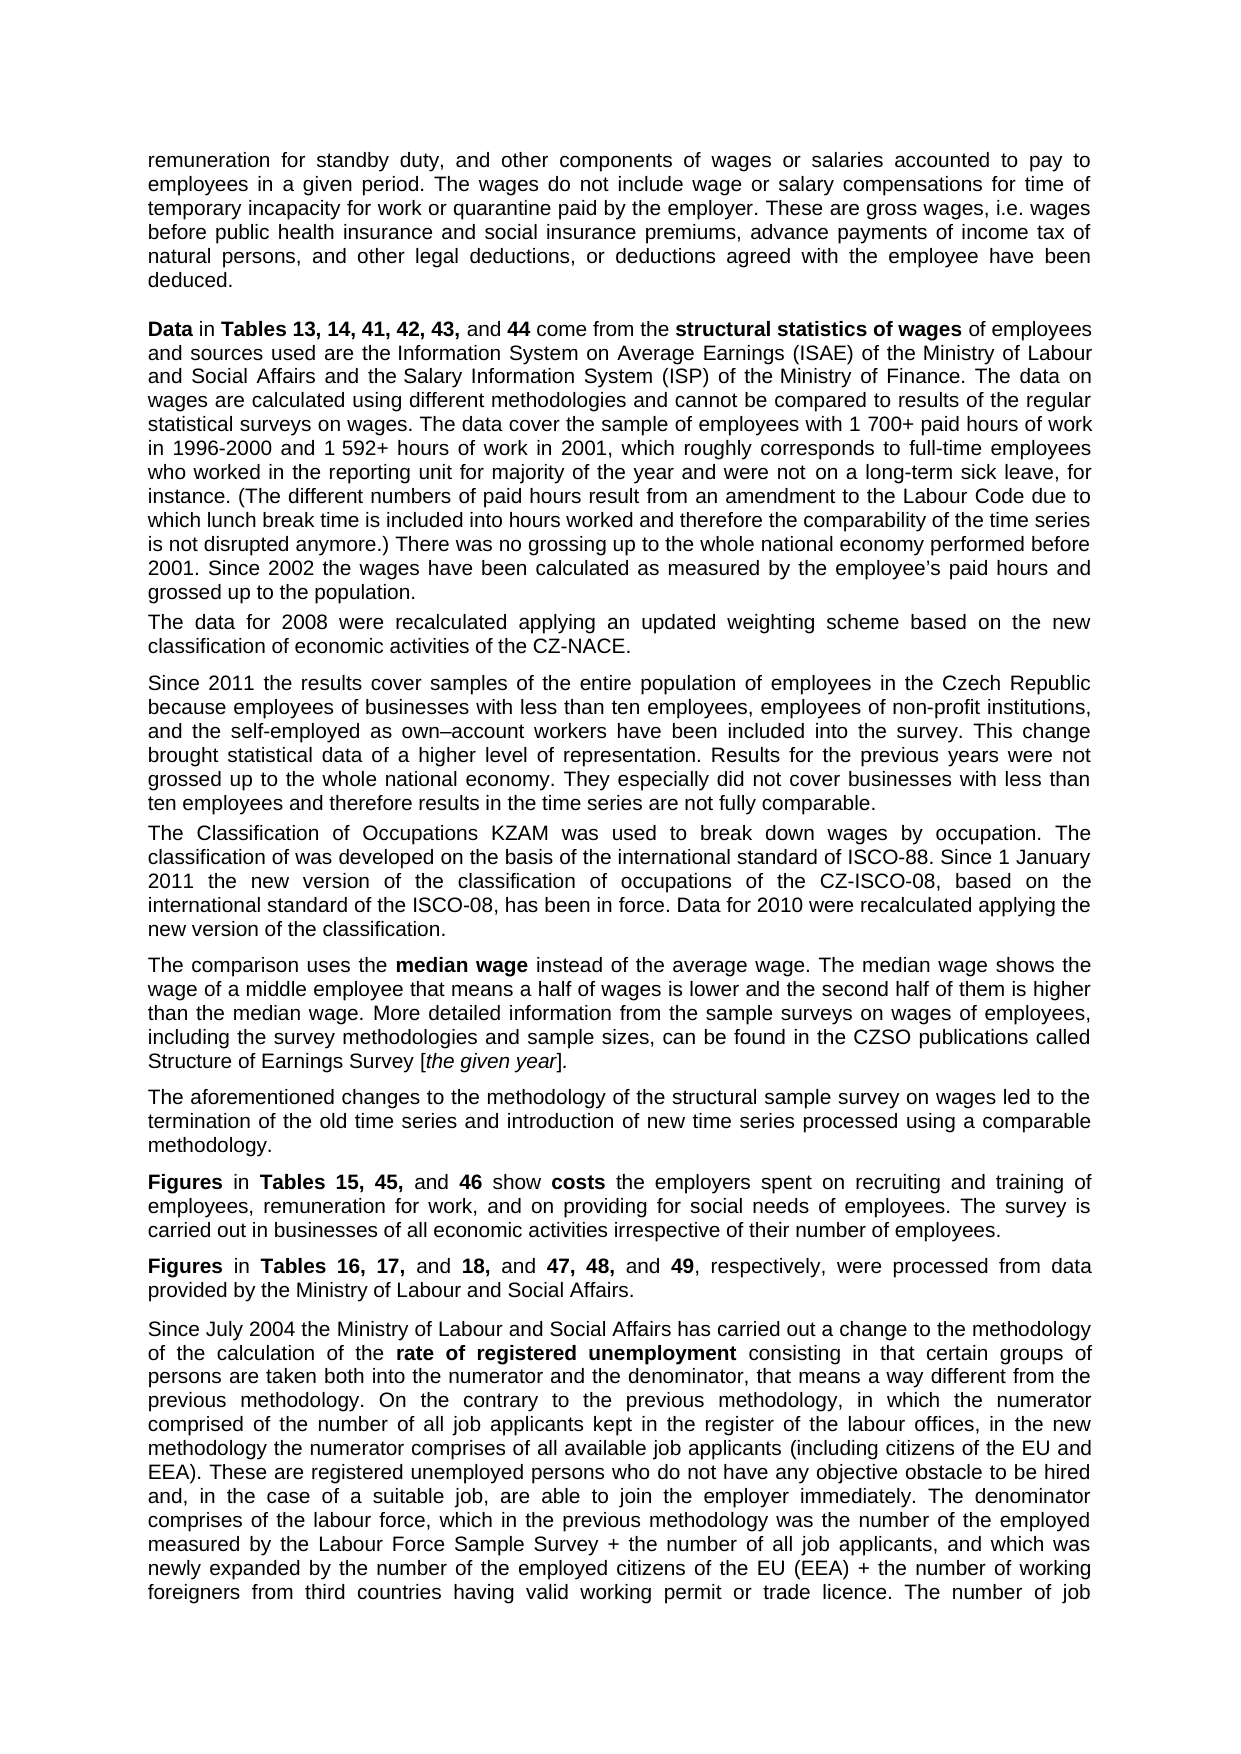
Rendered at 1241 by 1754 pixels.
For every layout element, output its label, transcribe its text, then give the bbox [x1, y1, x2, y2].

text Since 2011 the results cover samples of the entire population of employees in the Czech Republic because employees of businesses with less than ten employees, employees of non-profit institutions, and the self-employed as own–account workers have been included into the survey. This change brought statistical data of a higher level of representation. Results for the previous years were not grossed up to the whole national economy. They especially did not cover businesses with less than ten employees and therefore results in the time series are not fully comparable. [148, 671, 1092, 814]
text Figures in Tables 16, 17, and 18, and 47, 48, and 49, respectively, were processed from data provided by the Ministry of Labour and Social Affairs. [148, 1254, 1092, 1302]
text The aforementioned changes to the methodology of the structural sample survey on wages led to the termination of the old time series and introduction of new time series processed using a comparable methodology. [148, 1085, 1092, 1157]
text Data in Tables 13, 14, 41, 42, 43, and 44 come from the structural statistics of wages of employees and sources used are the Information System on Average Earnings (ISAE) of the Ministry of Labour and Social Affairs and the Salary Information System (ISP) of the Ministry of Finance. The data on wages are calculated using different methodologies and cannot be compared to results of the regular statistical surveys on wages. The data cover the sample of employees with 1 700+ paid hours of work in 1996-2000 and 1 592+ hours of work in 2001, which roughly corresponds to full-time employees who worked in the reporting unit for majority of the year and were not on a long-term sick leave, for instance. (The different numbers of paid hours result from an amendment to the Labour Code due to which lunch break time is included into hours worked and therefore the comparability of the time series is not disrupted anymore.) There was no grossing up to the whole national economy performed before 2001. Since 2002 the wages have been calculated as measured by the employee’s paid hours and grossed up to the population. [148, 316, 1092, 604]
text The comparison uses the median wage instead of the average wage. The median wage shows the wage of a middle employee that means a half of wages is lower and the second half of them is higher than the median wage. More detailed information from the sample surveys on wages of employees, including the survey methodologies and sample sizes, can be found in the CZSO publications called Structure of Earnings Survey [the given year]. [148, 953, 1092, 1073]
text The data for 2008 were recalculated applying an updated weighting scheme based on the new classification of economic activities of the CZ-NACE. [148, 610, 1092, 658]
text Figures in Tables 15, 45, and 46 show costs the employers spent on recruiting and training of employees, remuneration for work, and on providing for social needs of employees. The survey is carried out in businesses of all economic activities irrespective of their number of employees. [148, 1169, 1092, 1241]
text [148, 1316, 1092, 1604]
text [148, 148, 1092, 291]
text The Classification of Occupations KZAM was used to break down wages by occupation. The classification of was developed on the basis of the international standard of ISCO-88. Since 1 January 2011 the new version of the classification of occupations of the CZ-ISCO-08, based on the international standard of the ISCO-08, has been in force. Data for 2010 were recalculated applying the new version of the classification. [148, 821, 1092, 940]
